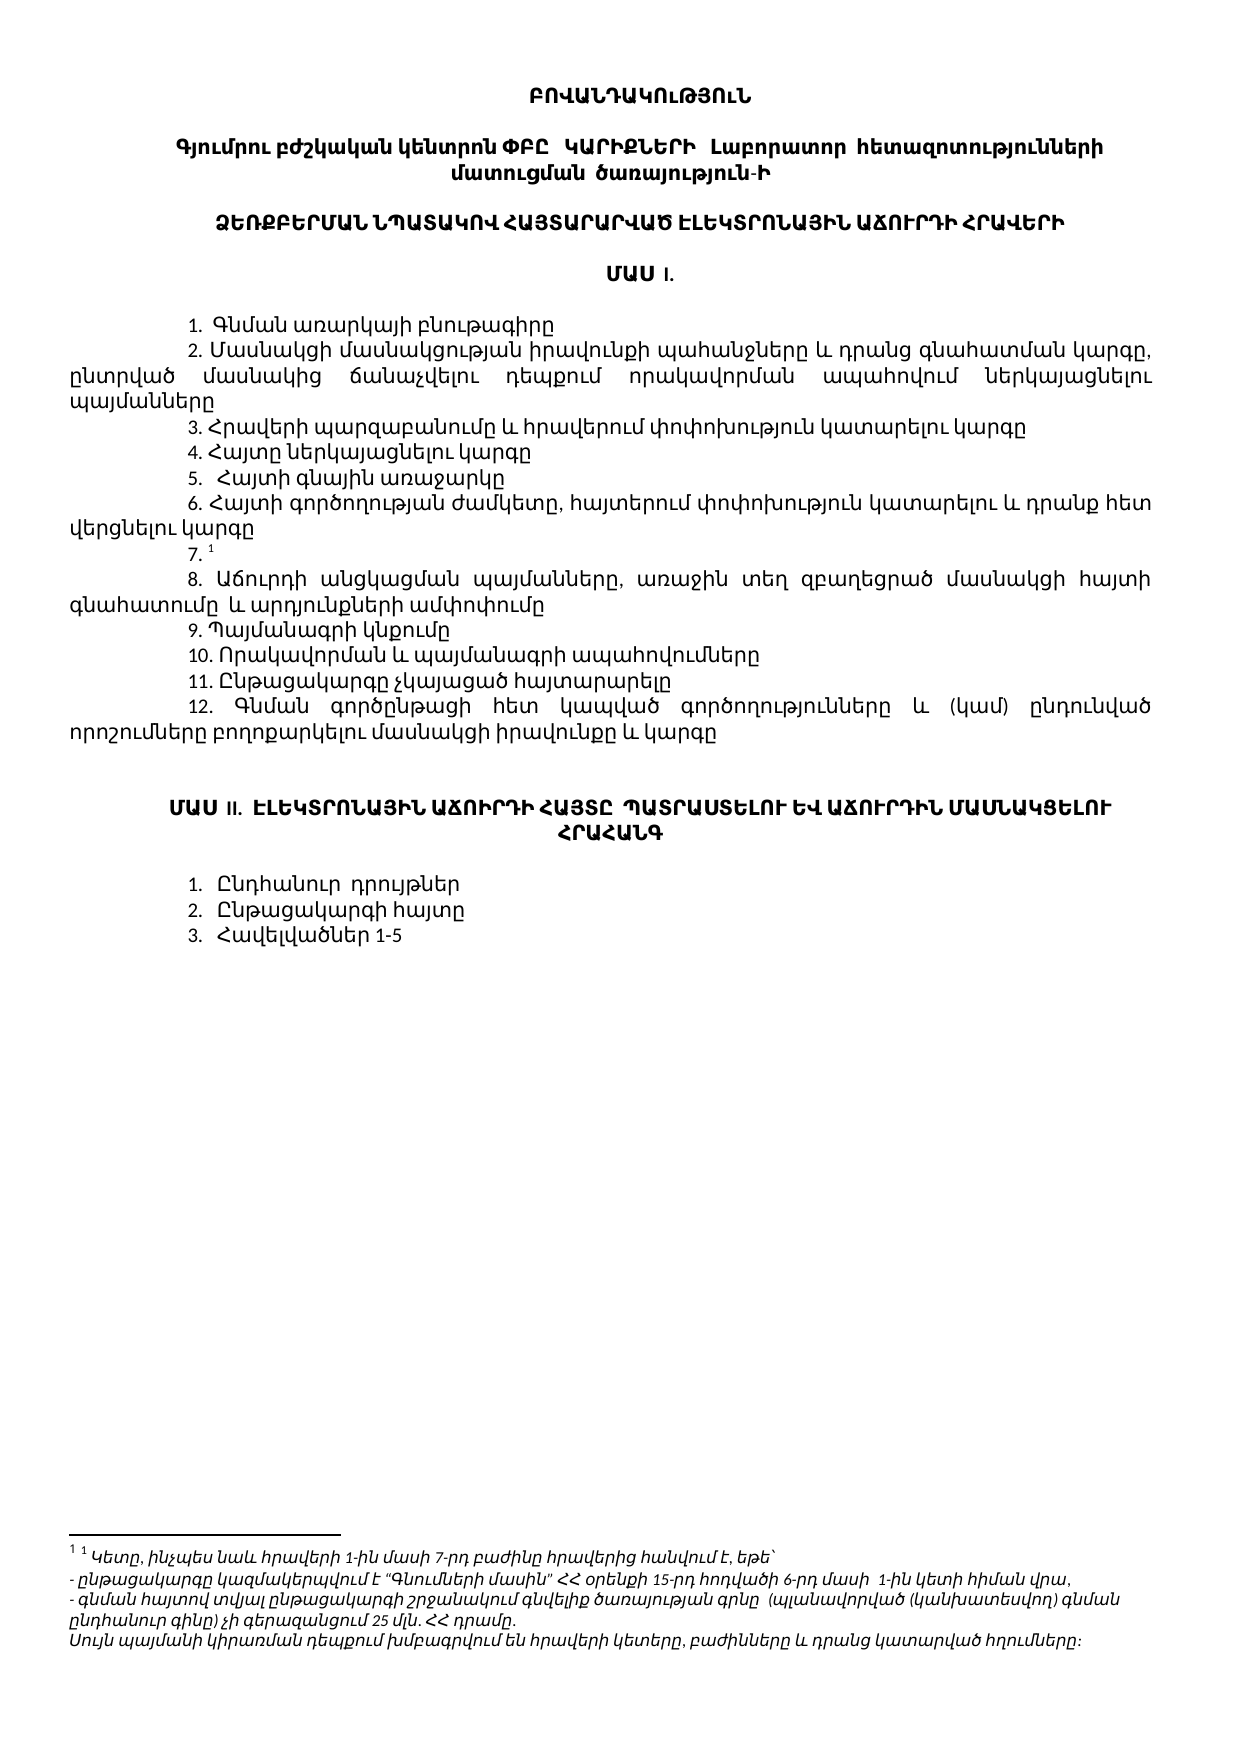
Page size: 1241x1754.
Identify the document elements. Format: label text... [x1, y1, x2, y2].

text 2. Ընթացակարգի հայտը [69, 897, 1152, 922]
text 3. Հրավերի պարզաբանումը և հրավերում փոփոխություն կատարելու կարգը [69, 414, 1152, 439]
text Գյումրու բժշկական կենտրոն ՓԲԸ ԿԱՐԻՔՆԵՐԻ Լաբորատոր հետազոտությունների մատուցման ծառայություն-Ի [69, 134, 1152, 185]
text 12. Գնման գործընթացի հետ կապված գործողությունները և (կամ) ընդունված որոշումները բողոքարկելու մասնակցի իրավունքը և կարգը [69, 693, 1152, 744]
text ՄԱՍ I. [69, 261, 1152, 287]
text 10. Որակավորման և պայմանագրի ապահովումները [69, 643, 1152, 668]
text 2. Մասնակցի մասնակցության իրավունքի պահանջները և դրանց գնահատման կարգը, ընտրված մասնակից ճանաչվելու դեպքում որակավորման ապահովում ներկայացնելու պայմանները [69, 338, 1152, 414]
text 1. Գնման առարկայի բնութագիրը [69, 312, 1152, 338]
text 11. Ընթացակարգը չկայացած հայտարարելը [69, 668, 1152, 693]
text 4. Հայտը ներկայացնելու կարգը [69, 439, 1152, 465]
text 1. Ընդհանուր դրույթներ [69, 871, 1152, 897]
text 9. Պայմանագրի կնքումը [69, 617, 1152, 643]
text ԲՈՎԱՆԴԱԿՈւԹՅՈւՆ [69, 83, 1152, 109]
text 6. Հայտի գործողության ժամկետը, հայտերում փոփոխություն կատարելու և դրանք հետ վերցնելու կարգը [69, 490, 1152, 541]
text ՄԱՍ II. ԷԼԵԿՏՐՈՆԱՅԻՆ ԱՃՈԻՐԴԻ ՀԱՅՏԸ ՊԱՏՐԱՍՏԵԼՈՒ ԵՎ ԱՃՈՒՐԴԻՆ ՄԱՍՆԱԿՑԵԼՈՒ ՀՐԱՀԱՆԳ [69, 795, 1152, 846]
text 8. Աճուրդի անցկացման պայմանները, առաջին տեղ զբաղեցրած մասնակցի հայտի գնահատումը և արդյունքների ամփոփումը [69, 566, 1152, 617]
text 5. Հայտի գնային առաջարկը [69, 465, 1152, 490]
text 7. [69, 541, 1152, 566]
text ՁԵՌՔԲԵՐՄԱՆ ՆՊԱՏԱԿՈՎ ՀԱՅՏԱՐԱՐՎԱԾ ԷԼԵԿՏՐՈՆԱՅԻՆ ԱՃՈՒՐԴԻ ՀՐԱՎԵՐԻ [69, 211, 1152, 236]
text 3. Հավելվածներ 1-5 [69, 922, 1152, 948]
